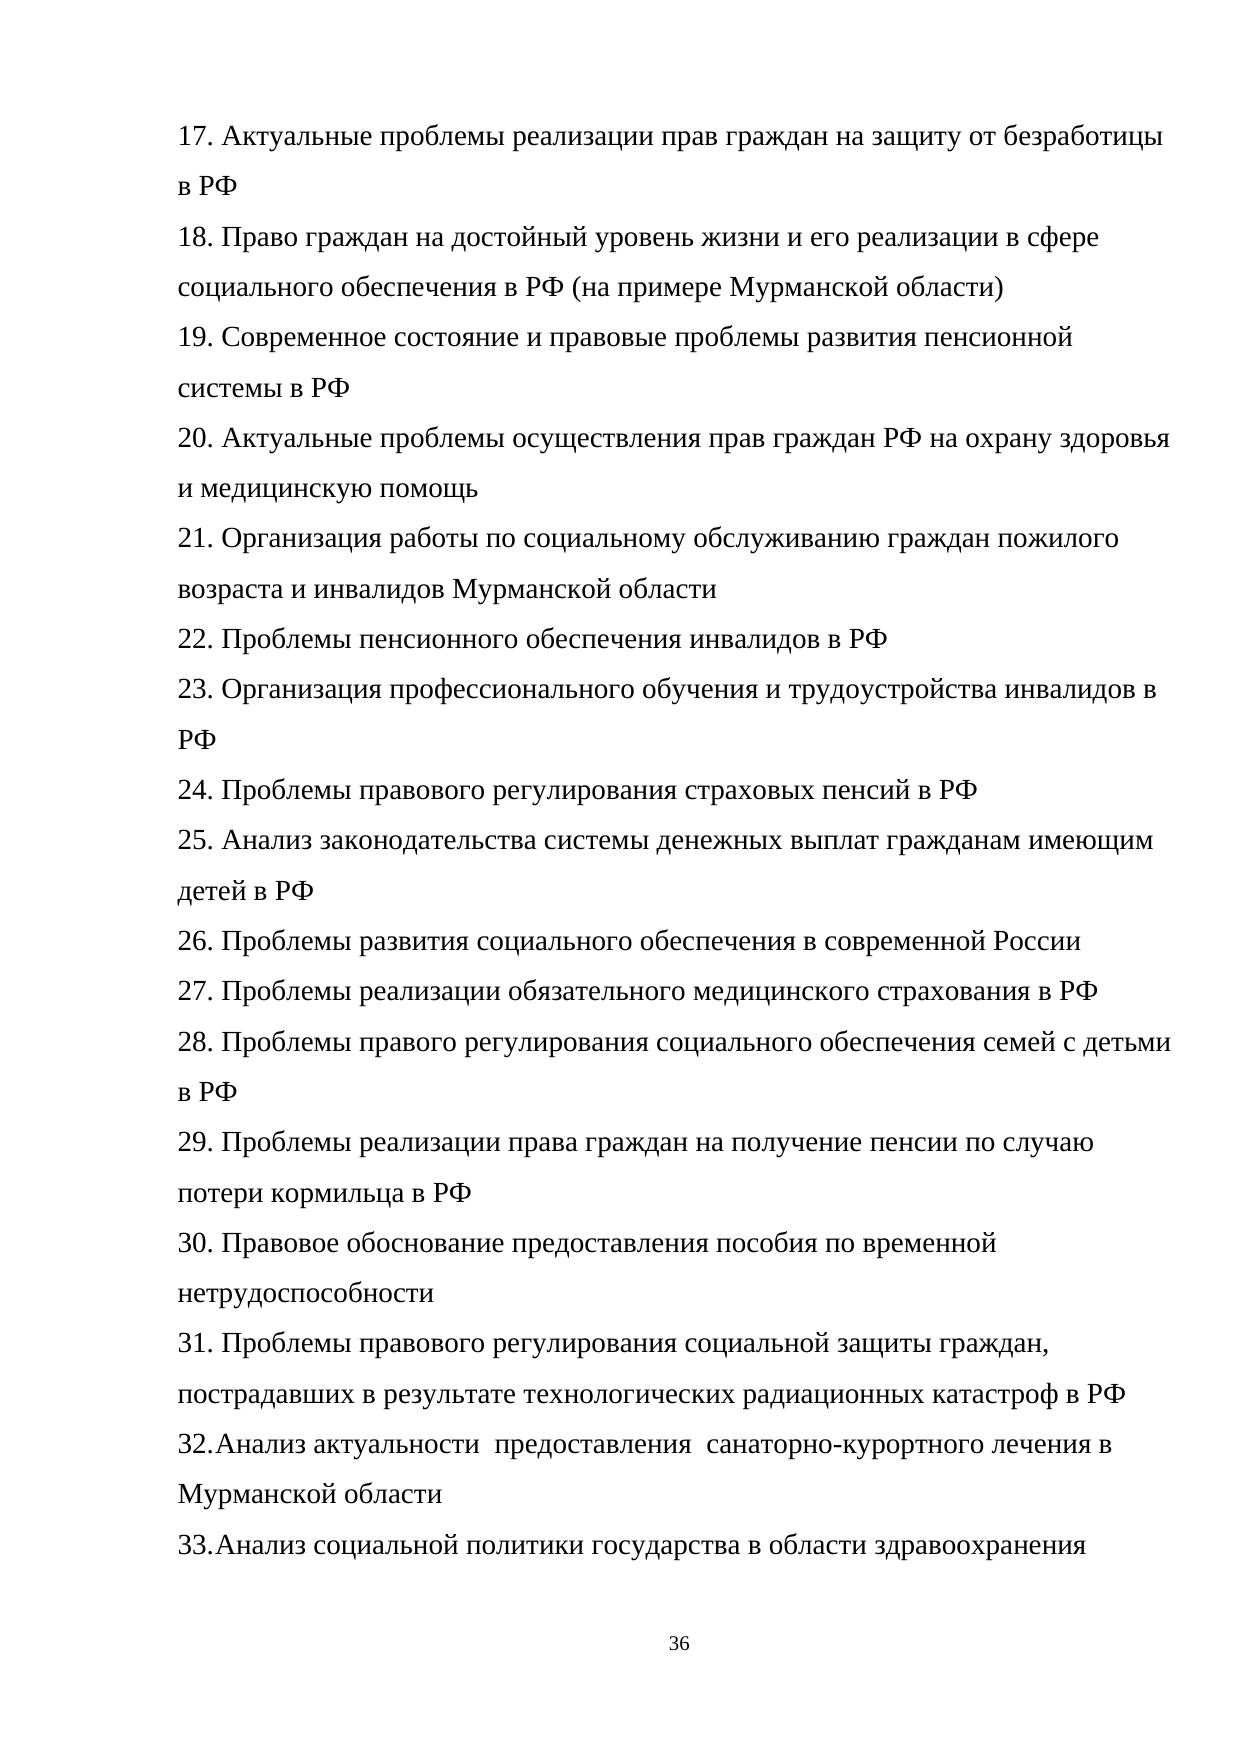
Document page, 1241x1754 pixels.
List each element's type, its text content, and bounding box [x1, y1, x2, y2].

text 17. Актуальные проблемы реализации прав граждан на защиту от безработицы в РФ [177, 118, 1181, 202]
text 31. Проблемы правового регулирования социальной защиты граждан, пострадавших в результате технологических радиационных катастроф в РФ [177, 1326, 1181, 1409]
text 18. Право граждан на достойный уровень жизни и его реализации в сфере социального обеспечения в РФ (на примере Мурманской области) [177, 219, 1181, 303]
list Анализ актуальности предоставления санаторно-курортного лечения в Мурманской области [177, 1426, 1181, 1510]
text 23. Организация профессионального обучения и трудоустройства инвалидов в РФ [177, 672, 1181, 755]
text 30. Правовое обоснование предоставления пособия по временной нетрудоспособности [177, 1225, 1181, 1309]
list Анализ социальной политики государства в области здравоохранения [177, 1527, 1181, 1560]
text 28. Проблемы правого регулирования социального обеспечения семей с детьми в РФ [177, 1024, 1181, 1108]
text 19. Современное состояние и правовые проблемы развития пенсионной системы в РФ [177, 319, 1181, 403]
text 25. Анализ законодательства системы денежных выплат гражданам имеющим детей в РФ [177, 822, 1181, 906]
text 20. Актуальные проблемы осуществления прав граждан РФ на охрану здоровья и медицинскую помощь [177, 420, 1181, 504]
text 24. Проблемы правового регулирования страховых пенсий в РФ [177, 772, 1181, 806]
text 21. Организация работы по социальному обслуживанию граждан пожилого возраста и инвалидов Мурманской области [177, 521, 1181, 604]
text 22. Проблемы пенсионного обеспечения инвалидов в РФ [177, 621, 1181, 655]
text 26. Проблемы развития социального обеспечения в современной России [177, 923, 1181, 957]
text 29. Проблемы реализации права граждан на получение пенсии по случаю потери кормильца в РФ [177, 1124, 1181, 1208]
text 27. Проблемы реализации обязательного медицинского страхования в РФ [177, 973, 1181, 1007]
